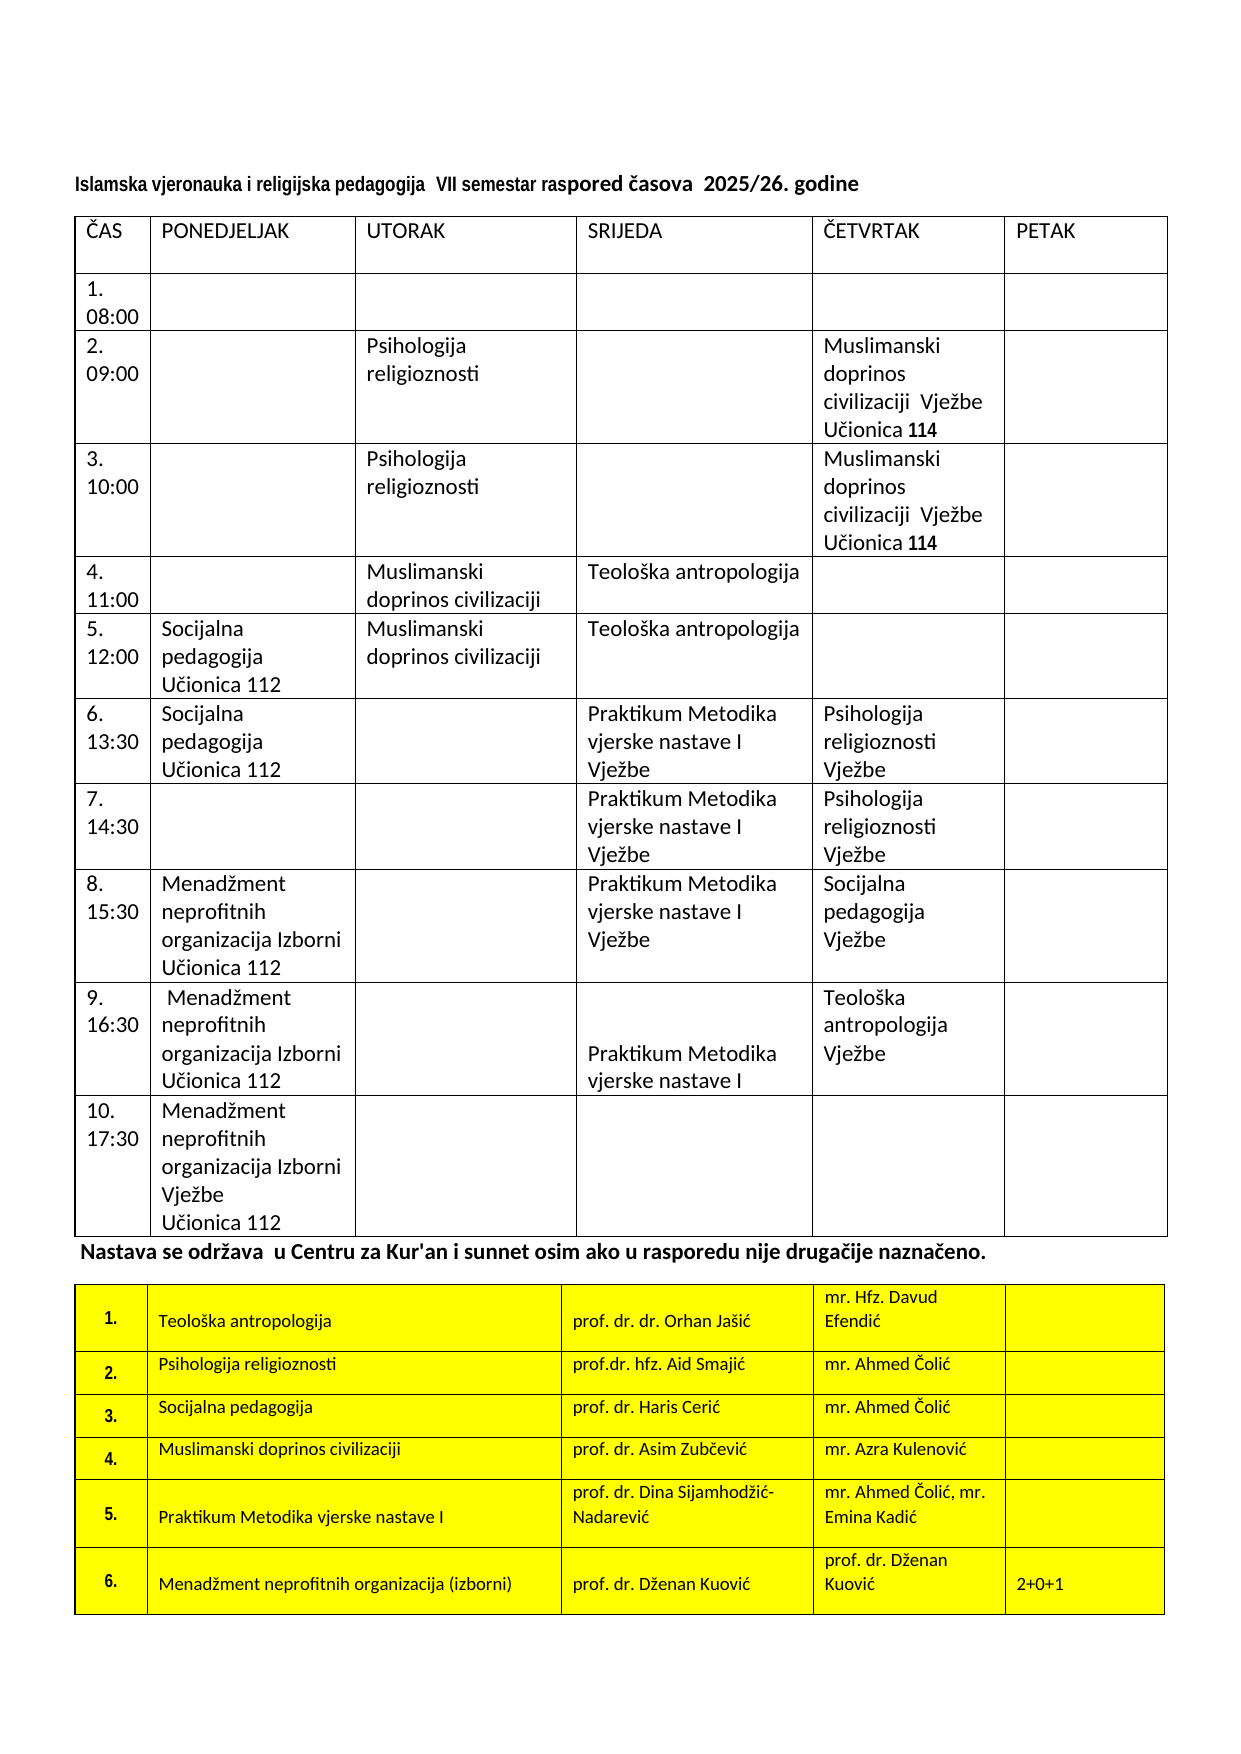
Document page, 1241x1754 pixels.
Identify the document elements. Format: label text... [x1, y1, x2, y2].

table_cell [1005, 870, 1167, 982]
table_cell prof. dr. Dina Sijamhodžić-Nadarević [562, 1480, 813, 1547]
table_cell [356, 699, 576, 783]
table_cell [1006, 1395, 1164, 1437]
table_cell 2. 09:00 [76, 331, 150, 443]
table_cell [1005, 699, 1167, 783]
table_header PONEDJELJAK [151, 217, 355, 273]
table_cell [356, 983, 576, 1095]
table_cell [577, 1096, 812, 1236]
table_cell Menadžment neprofitnih organizacija Izborni Učionica 112 [151, 870, 355, 982]
table_cell Psihologija religioznosti Vježbe [813, 699, 1004, 783]
table_cell Teološka antropologija [577, 557, 812, 613]
table_cell 7. 14:30 [76, 784, 150, 868]
table_header ČAS [76, 217, 150, 273]
table_header [1006, 1285, 1164, 1351]
table_cell [1005, 1096, 1167, 1236]
table_cell 5. [76, 1480, 147, 1547]
table_cell [1005, 274, 1167, 330]
table_cell [151, 784, 355, 868]
table_cell Menadžment neprofitnih organizacija Izborni Učionica 112 [151, 983, 355, 1095]
table_cell Muslimanski doprinos civilizaciji Vježbe Učionica 114 [813, 331, 1004, 443]
table_cell 2. [76, 1352, 147, 1394]
table_cell Praktikum Metodika vjerske nastave I [148, 1480, 561, 1547]
table_cell 8. 15:30 [76, 870, 150, 982]
table_cell Socijalna pedagogija Učionica 112 [151, 699, 355, 783]
table_cell Psihologija religioznosti [148, 1352, 561, 1394]
table_cell [577, 331, 812, 443]
table_cell 9. 16:30 [76, 983, 150, 1095]
table_cell Muslimanski doprinos civilizaciji Vježbe Učionica 114 [813, 444, 1004, 556]
table_cell [813, 274, 1004, 330]
table_cell [356, 870, 576, 982]
table_cell Praktikum Metodika vjerske nastave I [577, 983, 812, 1095]
table_cell 4. 11:00 [76, 557, 150, 613]
table_cell 5. 12:00 [76, 614, 150, 698]
table_cell [356, 274, 576, 330]
table_header 1. [76, 1285, 147, 1351]
table_cell Socijalna pedagogija Vježbe [813, 870, 1004, 982]
table_cell [1006, 1352, 1164, 1394]
table_cell mr. Ahmed Čolić, mr. Emina Kadić [814, 1480, 1005, 1547]
table_cell [1005, 331, 1167, 443]
table_cell 4. [76, 1438, 147, 1479]
table_cell Socijalna pedagogija [148, 1395, 561, 1437]
table_cell Muslimanski doprinos civilizaciji [356, 557, 576, 613]
table_cell [813, 614, 1004, 698]
table_header UTORAK [356, 217, 576, 273]
table_cell Psihologija religioznosti [356, 444, 576, 556]
table_cell 6. 13:30 [76, 699, 150, 783]
table_cell 6. [76, 1548, 147, 1614]
table_cell [151, 444, 355, 556]
text Islamska vjeronauka i religijska pedagogija VII semestar raspored časova 2025/26. godine [75, 169, 1165, 197]
table_cell Menadžment neprofitnih organizacija (izborni) [148, 1548, 561, 1614]
table_cell prof.dr. hfz. Aid Smajić [562, 1352, 813, 1394]
table_cell [356, 1096, 576, 1236]
table_cell 3. [76, 1395, 147, 1437]
table_cell [1006, 1438, 1164, 1479]
table_cell Teološka antropologija [577, 614, 812, 698]
table_cell prof. dr. Haris Cerić [562, 1395, 813, 1437]
table_cell 3. 10:00 [76, 444, 150, 556]
table_cell Socijalna pedagogija Učionica 112 [151, 614, 355, 698]
table_cell [577, 274, 812, 330]
table_cell prof. dr. Asim Zubčević [562, 1438, 813, 1479]
table_cell [813, 557, 1004, 613]
table_cell Praktikum Metodika vjerske nastave I Vježbe [577, 699, 812, 783]
table_cell [1005, 444, 1167, 556]
table_cell [151, 557, 355, 613]
table_cell [151, 331, 355, 443]
table_cell [1005, 614, 1167, 698]
table_header ČETVRTAK [813, 217, 1004, 273]
table_cell [356, 784, 576, 868]
table_cell Psihologija religioznosti [356, 331, 576, 443]
table_header prof. dr. dr. Orhan Jašić [562, 1285, 813, 1351]
table_cell mr. Ahmed Čolić [814, 1352, 1005, 1394]
table_header SRIJEDA [577, 217, 812, 273]
table_header Teološka antropologija [148, 1285, 561, 1351]
table_cell [813, 1096, 1004, 1236]
table_header PETAK [1005, 217, 1167, 273]
table_header mr. Hfz. Davud Efendić [814, 1285, 1005, 1351]
text Nastava se održava u Centru za Kur'an i sunnet osim ako u rasporedu nije drugačije naznačeno. [75, 1237, 1165, 1265]
table_cell Menadžment neprofitnih organizacija Izborni Vježbe Učionica 112 [151, 1096, 355, 1236]
table_cell prof. dr. Dženan Kuović [814, 1548, 1005, 1614]
table_cell [151, 274, 355, 330]
table_cell [577, 444, 812, 556]
table_cell Muslimanski doprinos civilizaciji [356, 614, 576, 698]
table_cell Praktikum Metodika vjerske nastave I Vježbe [577, 870, 812, 982]
table_cell 2+0+1 [1006, 1548, 1164, 1614]
table_cell [1005, 784, 1167, 868]
table_cell 10. 17:30 [76, 1096, 150, 1236]
table_cell prof. dr. Dženan Kuović [562, 1548, 813, 1614]
table_cell Muslimanski doprinos civilizaciji [148, 1438, 561, 1479]
table_cell mr. Azra Kulenović [814, 1438, 1005, 1479]
table_cell [1005, 557, 1167, 613]
table_cell Teološka antropologija Vježbe [813, 983, 1004, 1095]
table_cell Praktikum Metodika vjerske nastave I Vježbe [577, 784, 812, 868]
table_cell 1. 08:00 [76, 274, 150, 330]
table_cell mr. Ahmed Čolić [814, 1395, 1005, 1437]
table_cell Psihologija religioznosti Vježbe [813, 784, 1004, 868]
table_cell [1006, 1480, 1164, 1547]
table_cell [1005, 983, 1167, 1095]
